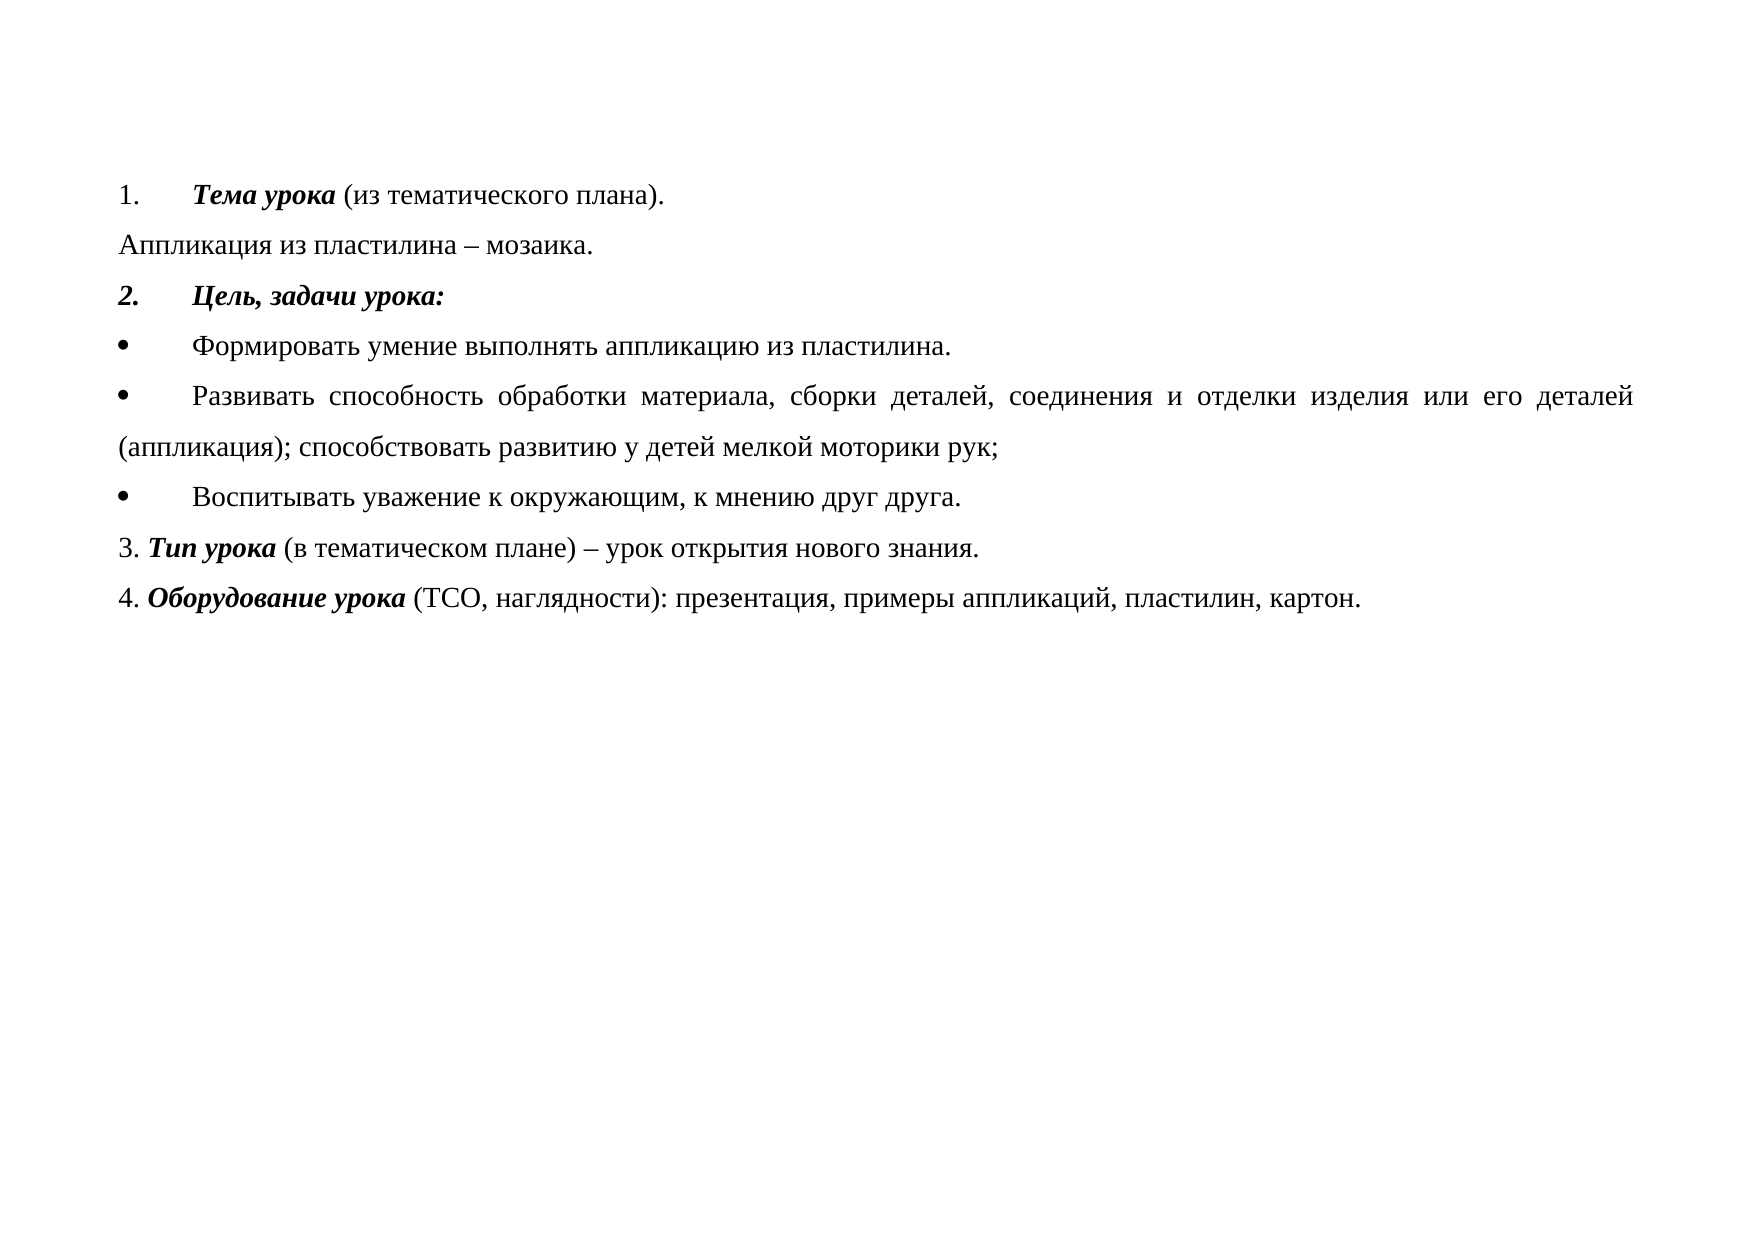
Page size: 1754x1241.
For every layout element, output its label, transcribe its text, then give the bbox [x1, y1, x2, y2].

list Формировать умение выполнять аппликацию из пластилина. [118, 328, 1636, 362]
list Цель, задачи урока: [118, 278, 1636, 311]
list Развивать способность обработки материала, сборки деталей, соединения и отделки изделия или его деталей (аппликация); способствовать развитию у детей мелкой моторики рук; [118, 378, 1636, 462]
text 4. Оборудование урока (ТСО, наглядности): презентация, примеры аппликаций, пластилин, картон. [118, 580, 1636, 613]
list Воспитывать уважение к окружающим, к мнению друг друга. [118, 479, 1636, 513]
text 3. Тип урока (в тематическом плане) – урок открытия нового знания. [118, 530, 1636, 563]
list Тема урока (из тематического плана). [118, 177, 1636, 211]
text Аппликация из пластилина – мозаика. [118, 227, 1636, 261]
